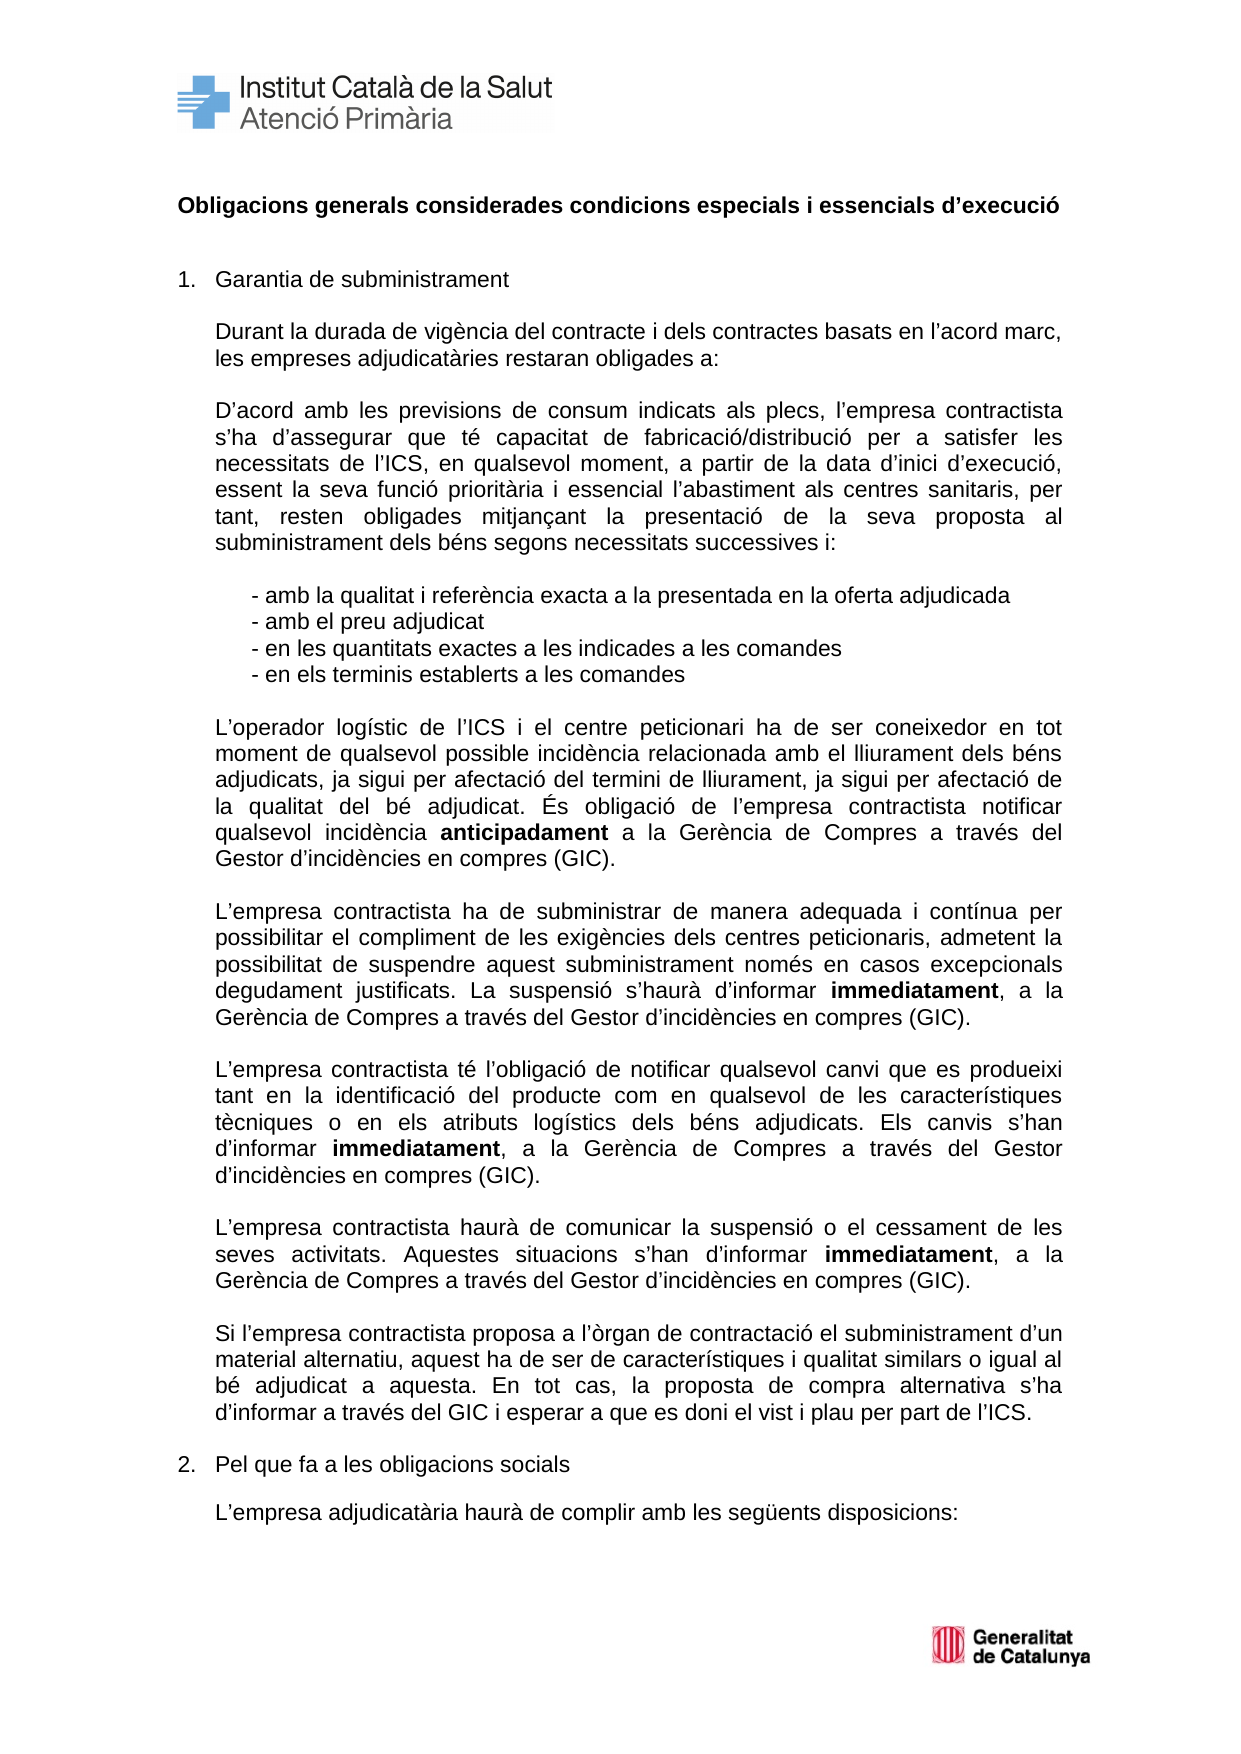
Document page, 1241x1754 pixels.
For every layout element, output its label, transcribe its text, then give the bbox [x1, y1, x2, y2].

list Garantia de subministrament [177, 266, 1063, 292]
list L’operador logístic de l’ICS i el centre peticionari ha de ser coneixedor en tot moment de qualsevol possible incidència relacionada amb el lliurament dels béns adjudicats, ja sigui per afectació del termini de lliurament, ja sigui per afectació de la qualitat del bé adjudicat. És obligació de l’empresa contractista notificar qualsevol incidència anticipadament a la Gerència de Compres a través del Gestor d’incidències en compres (GIC). [215, 713, 1063, 872]
list - en els terminis establerts a les comandes [251, 661, 1063, 687]
list - amb el preu adjudicat [251, 608, 1063, 634]
list - en les quantitats exactes a les indicades a les comandes [251, 634, 1063, 661]
list Durant la durada de vigència del contracte i dels contractes basats en l’acord marc, les empreses adjudicatàries restaran obligades a: [215, 318, 1063, 371]
text Obligacions generals considerades condicions especials i essencials d’execució [177, 192, 1063, 218]
list - amb la qualitat i referència exacta a la presentada en la oferta adjudicada [251, 582, 1063, 608]
list Pel que fa a les obligacions socials [177, 1451, 1063, 1478]
list D’acord amb les previsions de consum indicats als plecs, l’empresa contractista s’ha d’assegurar que té capacitat de fabricació/distribució per a satisfer les necessitats de l’ICS, en qualsevol moment, a partir de la data d’inici d’execució, essent la seva funció prioritària i essencial l’abastiment als centres sanitaris, per tant, resten obligades mitjançant la presentació de la seva proposta al subministrament dels béns segons necessitats successives i: [215, 397, 1063, 555]
text L’empresa adjudicatària haurà de complir amb les següents disposicions: [215, 1499, 1063, 1525]
list Si l’empresa contractista proposa a l’òrgan de contractació el subministrament d’un material alternatiu, aquest ha de ser de característiques i qualitat similars o igual al bé adjudicat a aquesta. En tot cas, la proposta de compra alternativa s’ha d’informar a través del GIC i esperar a que es doni el vist i plau per part de l’ICS. [215, 1320, 1063, 1425]
list L’empresa contractista ha de subministrar de manera adequada i contínua per possibilitar el compliment de les exigències dels centres peticionaris, admetent la possibilitat de suspendre aquest subministrament només en casos excepcionals degudament justificats. La suspensió s’haurà d’informar immediatament, a la Gerència de Compres a través del Gestor d’incidències en compres (GIC). [215, 898, 1063, 1030]
list L’empresa contractista haurà de comunicar la suspensió o el cessament de les seves activitats. Aquestes situacions s’han d’informar immediatament, a la Gerència de Compres a través del Gestor d’incidències en compres (GIC). [215, 1214, 1063, 1293]
list L’empresa contractista té l’obligació de notificar qualsevol canvi que es produeixi tant en la identificació del producte com en qualsevol de les característiques tècniques o en els atributs logístics dels béns adjudicats. Els canvis s’han d’informar immediatament, a la Gerència de Compres a través del Gestor d’incidències en compres (GIC). [215, 1056, 1063, 1188]
picture [893, 1619, 1129, 1672]
picture [177, 73, 555, 133]
